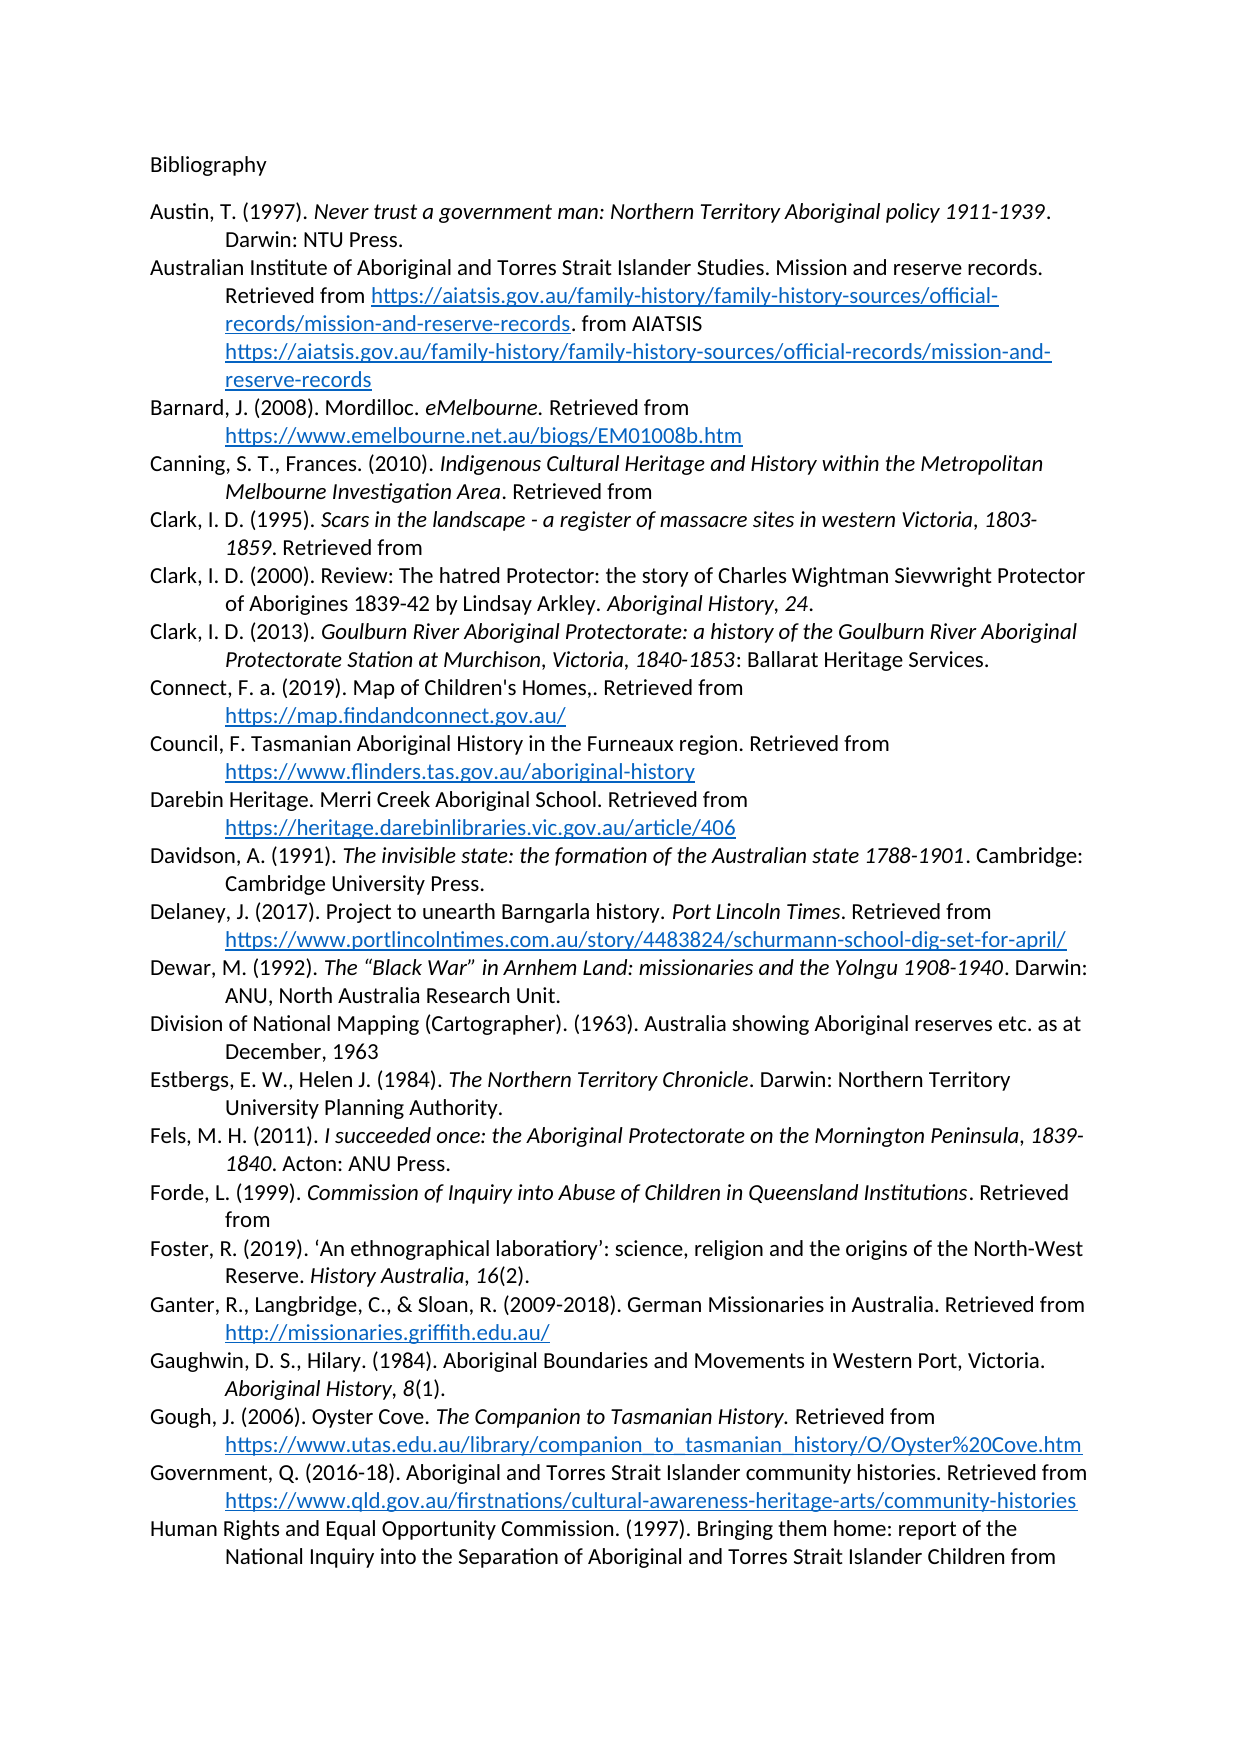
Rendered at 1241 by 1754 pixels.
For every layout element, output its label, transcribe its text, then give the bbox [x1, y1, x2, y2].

text Delaney, J. (2017). Project to unearth Barngarla history. Port Lincoln Times. Retrieved from https://www.portlincolntimes.com.au/story/4483824/schurmann-school-dig-set-for-april/ [150, 897, 1090, 953]
text Estbergs, E. W., Helen J. (1984). The Northern Territory Chronicle. Darwin: Northern Territory University Planning Authority. [150, 1066, 1090, 1122]
text Austin, T. (1997). Never trust a government man: Northern Territory Aboriginal policy 1911-1939. Darwin: NTU Press. [150, 197, 1090, 253]
text Division of National Mapping (Cartographer). (1963). Australia showing Aboriginal reserves etc. as at December, 1963 [150, 1009, 1090, 1066]
text Dewar, M. (1992). The “Black War” in Arnhem Land: missionaries and the Yolngu 1908-1940. Darwin: ANU, North Australia Research Unit. [150, 953, 1090, 1009]
text Ganter, R., Langbridge, C., & Sloan, R. (2009-2018). German Missionaries in Australia. Retrieved from http://missionaries.griffith.edu.au/ [150, 1290, 1090, 1346]
text Clark, I. D. (2013). Goulburn River Aboriginal Protectorate: a history of the Goulburn River Aboriginal Protectorate Station at Murchison, Victoria, 1840-1853: Ballarat Heritage Services. [150, 617, 1090, 673]
text Forde, L. (1999). Commission of Inquiry into Abuse of Children in Queensland Institutions. Retrieved from [150, 1178, 1090, 1234]
text Council, F. Tasmanian Aboriginal History in the Furneaux region. Retrieved from https://www.flinders.tas.gov.au/aboriginal-history [150, 729, 1090, 785]
text Government, Q. (2016-18). Aboriginal and Torres Strait Islander community histories. Retrieved from https://www.qld.gov.au/firstnations/cultural-awareness-heritage-arts/community-histories [150, 1458, 1090, 1514]
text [150, 1514, 1090, 1570]
text Gaughwin, D. S., Hilary. (1984). Aboriginal Boundaries and Movements in Western Port, Victoria. Aboriginal History, 8(1). [150, 1346, 1090, 1402]
text Darebin Heritage. Merri Creek Aboriginal School. Retrieved from https://heritage.darebinlibraries.vic.gov.au/article/406 [150, 785, 1090, 841]
text Clark, I. D. (2000). Review: The hatred Protector: the story of Charles Wightman Sievwright Protector of Aborigines 1839-42 by Lindsay Arkley. Aboriginal History, 24. [150, 561, 1090, 617]
text Australian Institute of Aboriginal and Torres Strait Islander Studies. Mission and reserve records. Retrieved from https://aiatsis.gov.au/family-history/family-history-sources/official-records/mission-and-reserve-records. from AIATSIS https://aiatsis.gov.au/family-history/family-history-sources/official-records/mission-and-reserve-records [150, 253, 1090, 393]
text Barnard, J. (2008). Mordilloc. eMelbourne. Retrieved from https://www.emelbourne.net.au/biogs/EM01008b.htm [150, 393, 1090, 449]
text Bibliography [150, 150, 1090, 178]
text Fels, M. H. (2011). I succeeded once: the Aboriginal Protectorate on the Mornington Peninsula, 1839-1840. Acton: ANU Press. [150, 1122, 1090, 1178]
text Connect, F. a. (2019). Map of Children's Homes,. Retrieved from https://map.findandconnect.gov.au/ [150, 673, 1090, 729]
text Clark, I. D. (1995). Scars in the landscape - a register of massacre sites in western Victoria, 1803-1859. Retrieved from [150, 505, 1090, 561]
text Gough, J. (2006). Oyster Cove. The Companion to Tasmanian History. Retrieved from https://www.utas.edu.au/library/companion_to_tasmanian_history/O/Oyster%20Cove.htm [150, 1402, 1090, 1458]
text Davidson, A. (1991). The invisible state: the formation of the Australian state 1788-1901. Cambridge: Cambridge University Press. [150, 841, 1090, 897]
text Foster, R. (2019). ‘An ethnographical laboratiory’: science, religion and the origins of the North-West Reserve. History Australia, 16(2). [150, 1234, 1090, 1290]
text Canning, S. T., Frances. (2010). Indigenous Cultural Heritage and History within the Metropolitan Melbourne Investigation Area. Retrieved from [150, 449, 1090, 505]
